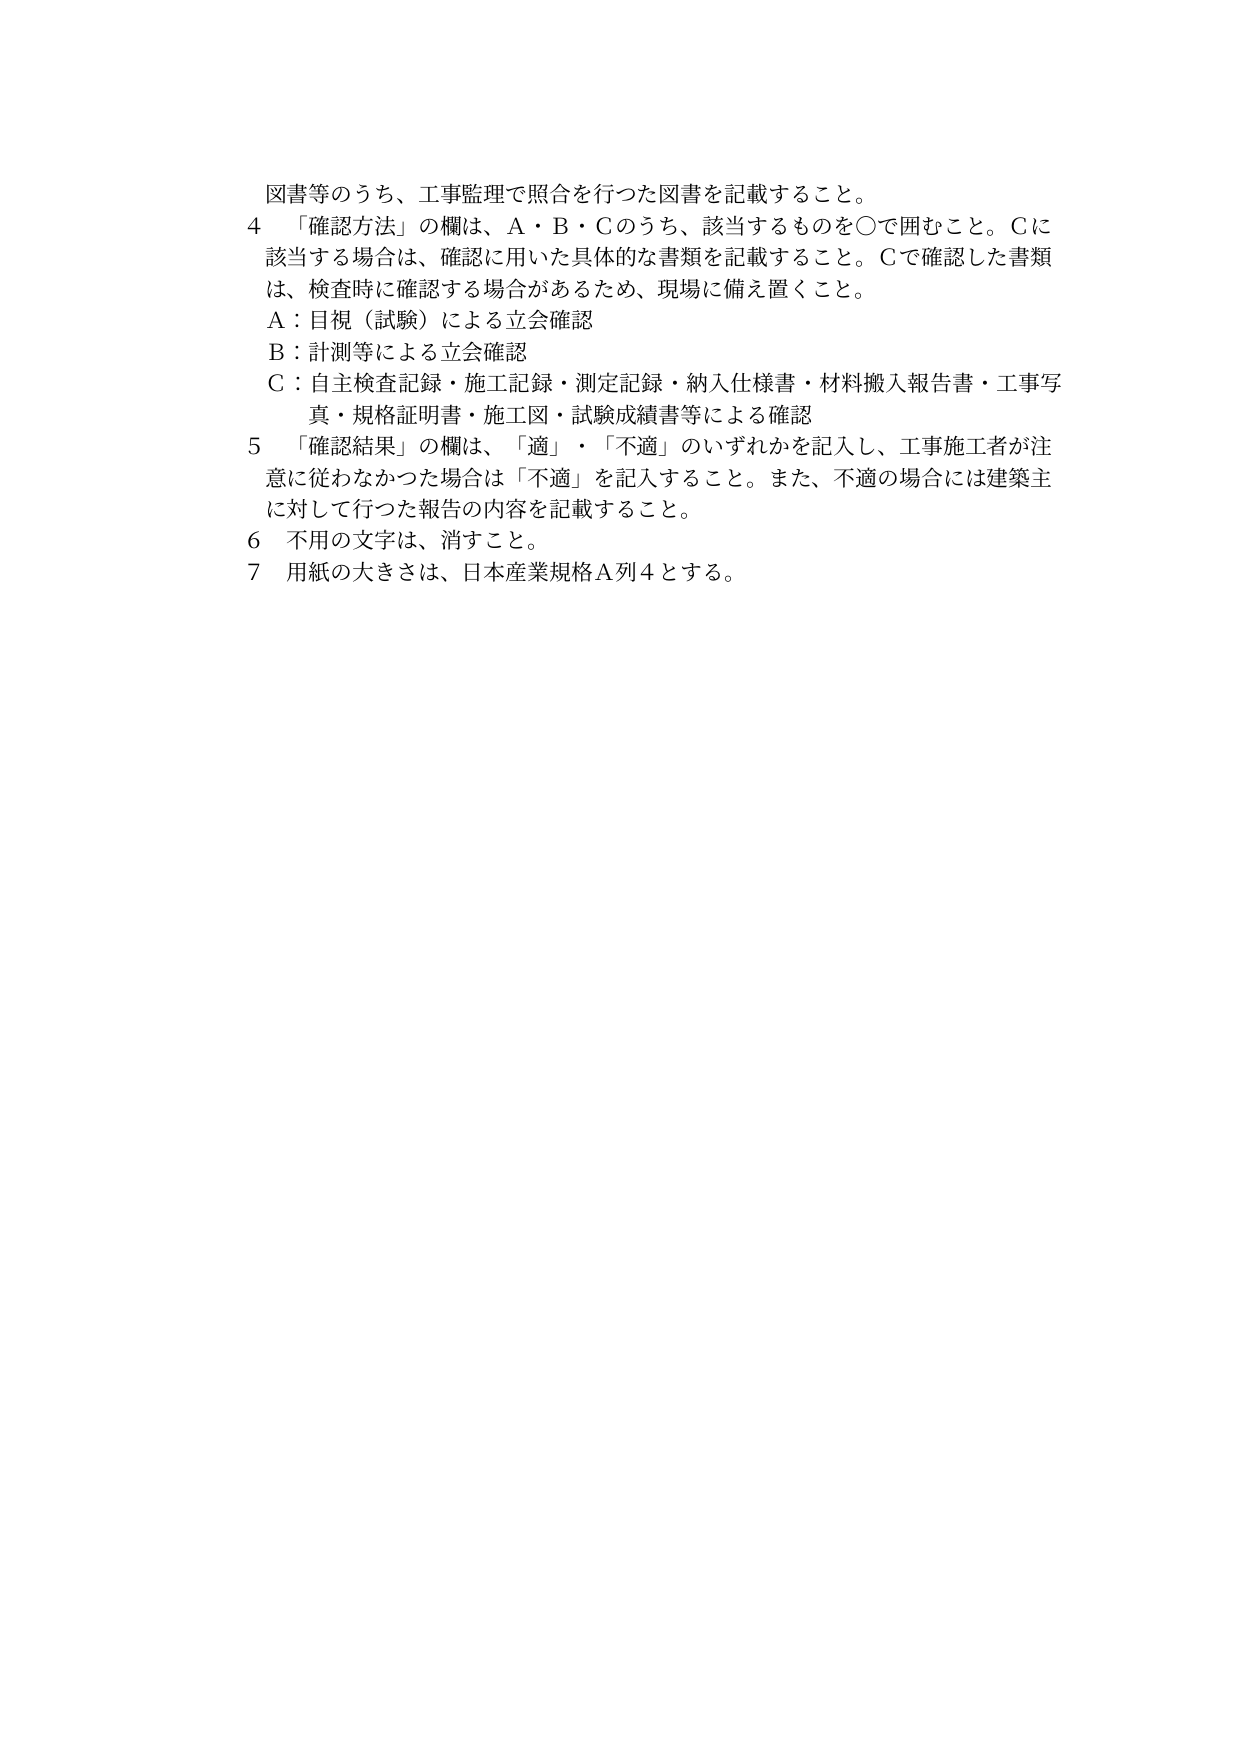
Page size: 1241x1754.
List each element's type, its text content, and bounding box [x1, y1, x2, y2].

text ５ 「確認結果」の欄は、「適」・「不適」のいずれかを記入し、工事施工者が注意に従わなかつた場合は「不適」を記入すること。また、不適の場合には建築主に対して行つた報告の内容を記載すること。 [243, 429, 1063, 524]
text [243, 178, 1063, 209]
text Ｃ：自主検査記録・施工記録・測定記録・納入仕様書・材料搬入報告書・工事写真・規格証明書・施工図・試験成績書等による確認 [265, 366, 1063, 429]
text Ｂ：計測等による立会確認 [177, 335, 1063, 366]
text ６ 不用の文字は、消すこと。 [177, 524, 1063, 555]
text Ａ：目視（試験）による立会確認 [177, 303, 1063, 335]
text ７ 用紙の大きさは、日本産業規格Ａ列４とする。 [243, 555, 1063, 587]
text ４ 「確認方法」の欄は、Ａ・Ｂ・Ｃのうち、該当するものを○で囲むこと。Ｃに該当する場合は、確認に用いた具体的な書類を記載すること。Ｃで確認した書類は、検査時に確認する場合があるため、現場に備え置くこと。 [243, 209, 1063, 303]
